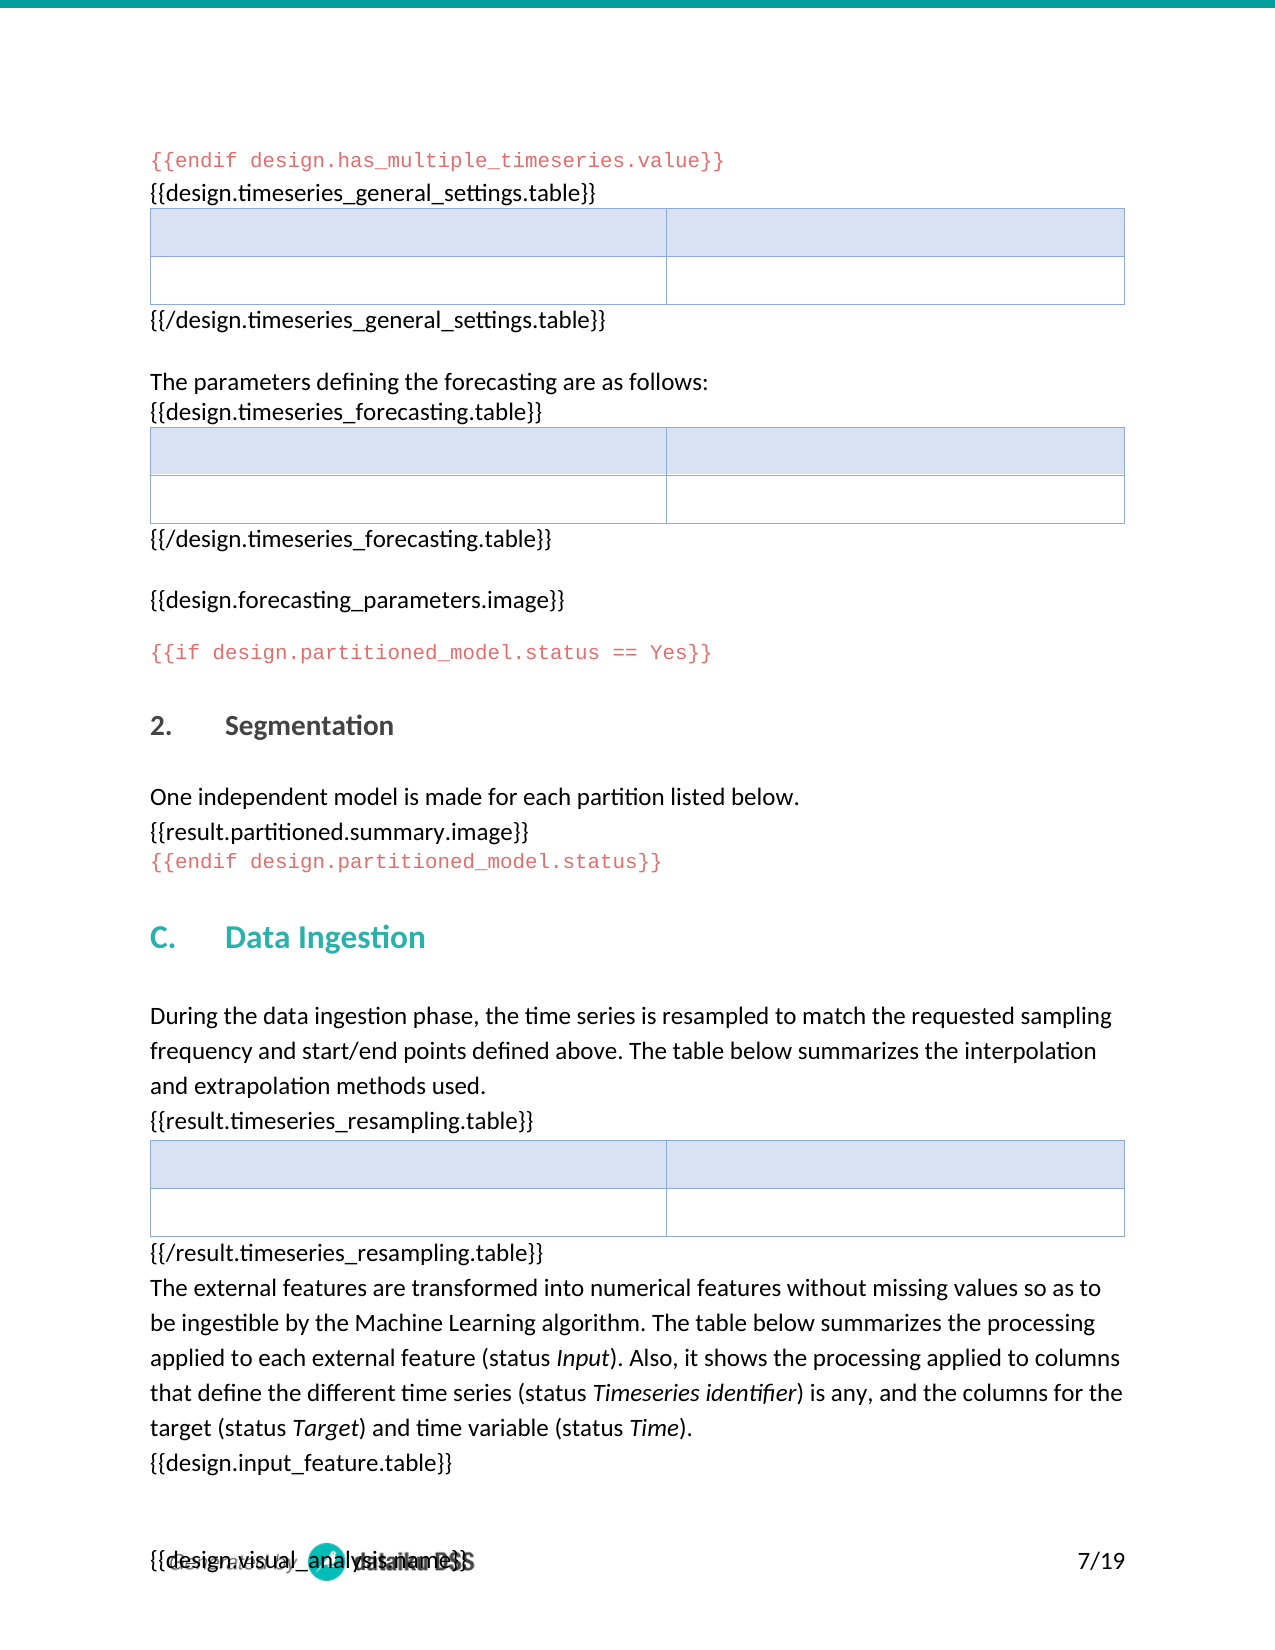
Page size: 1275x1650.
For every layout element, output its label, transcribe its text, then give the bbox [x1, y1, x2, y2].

table_header [667, 209, 1124, 256]
text {{/design.timeseries_forecasting.table}} [150, 524, 1125, 554]
table_header [667, 1141, 1124, 1188]
text The parameters defining the forecasting are as follows: [150, 366, 1125, 396]
text {{endif design.partitioned_model.status}} [150, 851, 1125, 875]
table_header [151, 1141, 666, 1188]
text During the data ingestion phase, the time series is resampled to match the requested sampling frequency and start/end points defined above. The table below summarizes the interpolation and extrapolation methods used. [150, 1000, 1125, 1101]
picture [150, 1537, 492, 1588]
text {{result.timeseries_resampling.table}} [150, 1105, 1125, 1136]
text The external features are transformed into numerical features without missing values so as to be ingestible by the Machine Learning algorithm. The table below summarizes the processing applied to each external feature (status Input). Also, it shows the processing applied to columns that define the different time series (status Timeseries identifier) is any, and the columns for the target (status Target) and time variable (status Time). [150, 1272, 1125, 1443]
text {{if design.partitioned_model.status == Yes}} [150, 642, 1125, 666]
table_cell [667, 1189, 1124, 1236]
table_cell [151, 1189, 666, 1236]
table_cell [151, 257, 666, 303]
text {{design.forecasting_parameters.image}} [150, 584, 1125, 615]
table_header [151, 209, 666, 256]
text {{design.input_feature.table}} [150, 1447, 1125, 1478]
table_cell [667, 476, 1124, 522]
text One independent model is made for each partition listed below. [150, 781, 1125, 812]
table_cell [667, 257, 1124, 303]
text {{design.timeseries_general_settings.table}} [150, 177, 1125, 208]
subtitle Data Ingestion [150, 916, 1125, 957]
picture [0, 0, 1275, 8]
text {{design.timeseries_forecasting.table}} [150, 396, 1125, 427]
text {{result.partitioned.summary.image}} [150, 816, 1125, 847]
text {{/design.timeseries_general_settings.table}} [150, 305, 1125, 335]
text {{endif design.has_multiple_timeseries.value}} [150, 150, 1125, 174]
table_header [667, 428, 1124, 474]
table_cell [151, 476, 666, 522]
subtitle Segmentation [150, 707, 1125, 743]
text {{/result.timeseries_resampling.table}} [150, 1237, 1125, 1268]
table_header [151, 428, 666, 474]
